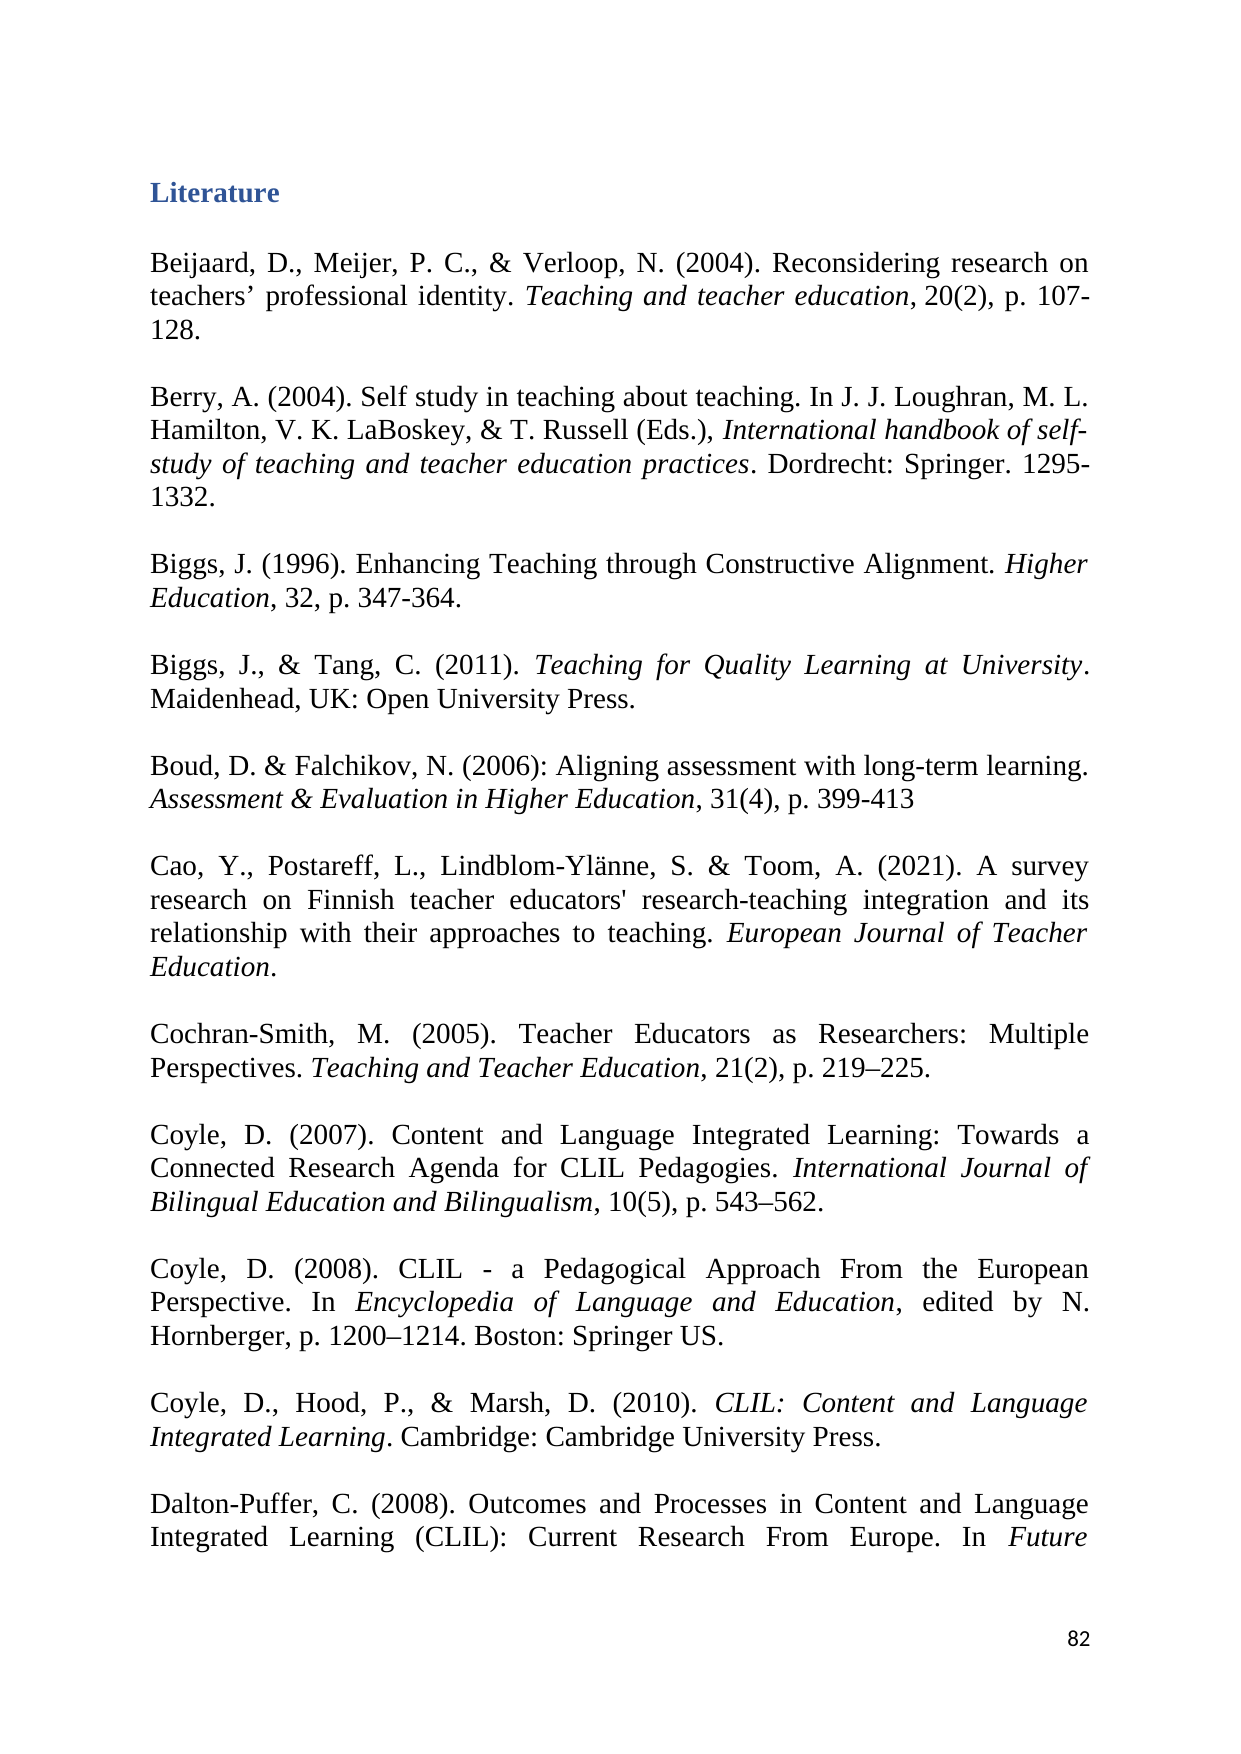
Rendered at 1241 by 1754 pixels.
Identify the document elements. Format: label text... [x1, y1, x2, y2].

text Cochran-Smith, M. (2005). Teacher Educators as Researchers: Multiple Perspectives. Teaching and Teacher Education, 21(2), p. 219–225. [150, 1016, 1090, 1083]
text Coyle, D. (2008). CLIL - a Pedagogical Approach From the European Perspective. In Encyclopedia of Language and Education, edited by N. Hornberger, p. 1200–1214. Boston: Springer US. [150, 1251, 1090, 1352]
text Beijaard, D., Meijer, P. C., & Verloop, N. (2004). Reconsidering research on teachers’ professional identity. Teaching and teacher education, 20(2), p. 107-128. [150, 245, 1090, 345]
text Biggs, J., & Tang, C. (2011). Teaching for Quality Learning at University. Maidenhead, UK: Open University Press. [150, 647, 1090, 714]
text Boud, D. & Falchikov, N. (2006): Aligning assessment with long‐term learning. Assessment & Evaluation in Higher Education, 31(4), p. 399-413 [150, 748, 1090, 815]
subtitle Literature [150, 175, 1090, 208]
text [150, 1486, 1090, 1553]
text Coyle, D. (2007). Content and Language Integrated Learning: Towards a Connected Research Agenda for CLIL Pedagogies. International Journal of Bilingual Education and Bilingualism, 10(5), p. 543–562. [150, 1117, 1090, 1217]
text Cao, Y., Postareff, L., Lindblom-Ylänne, S. & Toom, A. (2021). A survey research on Finnish teacher educators' research-teaching integration and its relationship with their approaches to teaching. European Journal of Teacher Education. [150, 848, 1090, 983]
text Coyle, D., Hood, P., & Marsh, D. (2010). CLIL: Content and Language Integrated Learning. Cambridge: Cambridge University Press. [150, 1385, 1090, 1452]
text Berry, A. (2004). Self study in teaching about teaching. In J. J. Loughran, M. L. Hamilton, V. K. LaBoskey, & T. Russell (Eds.), International handbook of self-study of teaching and teacher education practices. Dordrecht: Springer. 1295-1332. [150, 379, 1090, 513]
text Biggs, J. (1996). Enhancing Teaching through Constructive Alignment. Higher Education, 32, p. 347-364. [150, 547, 1090, 614]
